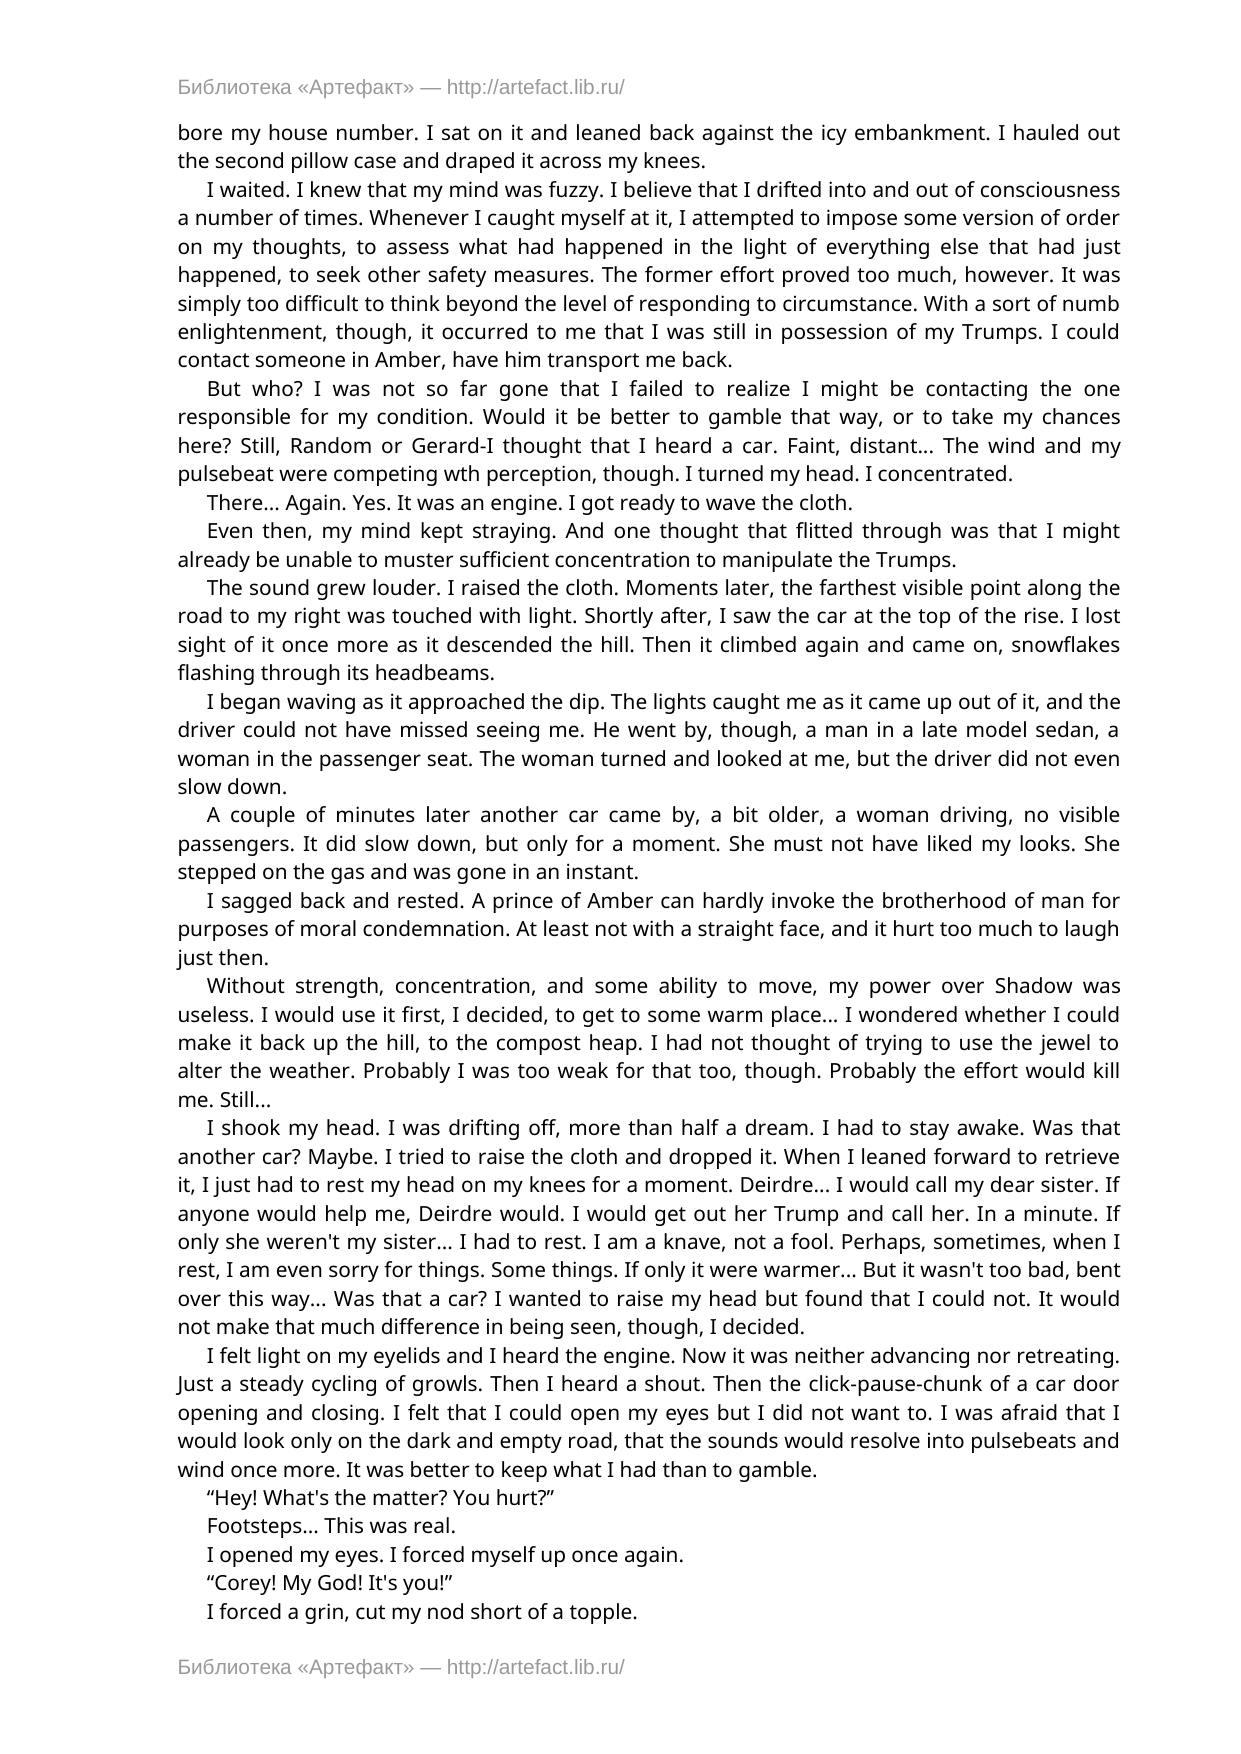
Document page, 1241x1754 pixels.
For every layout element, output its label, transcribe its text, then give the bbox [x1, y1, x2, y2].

text There... Again. Yes. It was an engine. I got ready to wave the cloth. [177, 488, 1122, 516]
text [177, 118, 1122, 175]
text I forced a grin, cut my nod short of a topple. [177, 1597, 1122, 1625]
text But who? I was not so far gone that I failed to realize I might be contacting the one responsible for my condition. Would it be better to gamble that way, or to take my chances here? Still, Random or Gerard-I thought that I heard a car. Faint, distant... The wind and my pulsebeat were competing wth perception, though. I turned my head. I concentrated. [177, 374, 1122, 488]
text I felt light on my eyelids and I heard the engine. Now it was neither advancing nor retreating. Just a steady cycling of growls. Then I heard a shout. Then the click-pause-chunk of a car door opening and closing. I felt that I could open my eyes but I did not want to. I was afraid that I would look only on the dark and empty road, that the sounds would resolve into pulsebeats and wind once more. It was better to keep what I had than to gamble. [177, 1341, 1122, 1483]
text I began waving as it approached the dip. The lights caught me as it came up out of it, and the driver could not have missed seeing me. He went by, though, a man in a late model sedan, a woman in the passenger seat. The woman turned and looked at me, but the driver did not even slow down. [177, 687, 1122, 801]
text “Hey! What's the matter? You hurt?” [177, 1483, 1122, 1512]
text Without strength, concentration, and some ability to move, my power over Shadow was useless. I would use it first, I decided, to get to some warm place... I wondered whether I could make it back up the hill, to the compost heap. I had not thought of trying to use the jewel to alter the weather. Probably I was too weak for that too, though. Probably the effort would kill me. Still... [177, 971, 1122, 1113]
text A couple of minutes later another car came by, a bit older, a woman driving, no visible passengers. It did slow down, but only for a moment. She must not have liked my looks. She stepped on the gas and was gone in an instant. [177, 801, 1122, 886]
text I waited. I knew that my mind was fuzzy. I believe that I drifted into and out of consciousness a number of times. Whenever I caught myself at it, I attempted to impose some version of order on my thoughts, to assess what had happened in the light of everything else that had just happened, to seek other safety measures. The former effort proved too much, however. It was simply too difficult to think beyond the level of responding to circumstance. With a sort of numb enlightenment, though, it occurred to me that I was still in possession of my Trumps. I could contact someone in Amber, have him transport me back. [177, 175, 1122, 374]
text Even then, my mind kept straying. And one thought that flitted through was that I might already be unable to muster sufficient concentration to manipulate the Trumps. [177, 516, 1122, 573]
text “Corey! My God! It's you!” [177, 1568, 1122, 1597]
text Footsteps... This was real. [177, 1512, 1122, 1540]
text I sagged back and rested. A prince of Amber can hardly invoke the brotherhood of man for purposes of moral condemnation. At least not with a straight face, and it hurt too much to laugh just then. [177, 886, 1122, 971]
text I shook my head. I was drifting off, more than half a dream. I had to stay awake. Was that another car? Maybe. I tried to raise the cloth and dropped it. When I leaned forward to retrieve it, I just had to rest my head on my knees for a moment. Deirdre... I would call my dear sister. If anyone would help me, Deirdre would. I would get out her Trump and call her. In a minute. If only she weren't my sister... I had to rest. I am a knave, not a fool. Perhaps, sometimes, when I rest, I am even sorry for things. Some things. If only it were warmer... But it wasn't too bad, bent over this way... Was that a car? I wanted to raise my head but found that I could not. It would not make that much difference in being seen, though, I decided. [177, 1113, 1122, 1341]
text I opened my eyes. I forced myself up once again. [177, 1540, 1122, 1568]
text The sound grew louder. I raised the cloth. Moments later, the farthest visible point along the road to my right was touched with light. Shortly after, I saw the car at the top of the rise. I lost sight of it once more as it descended the hill. Then it climbed again and came on, snowflakes flashing through its headbeams. [177, 573, 1122, 687]
